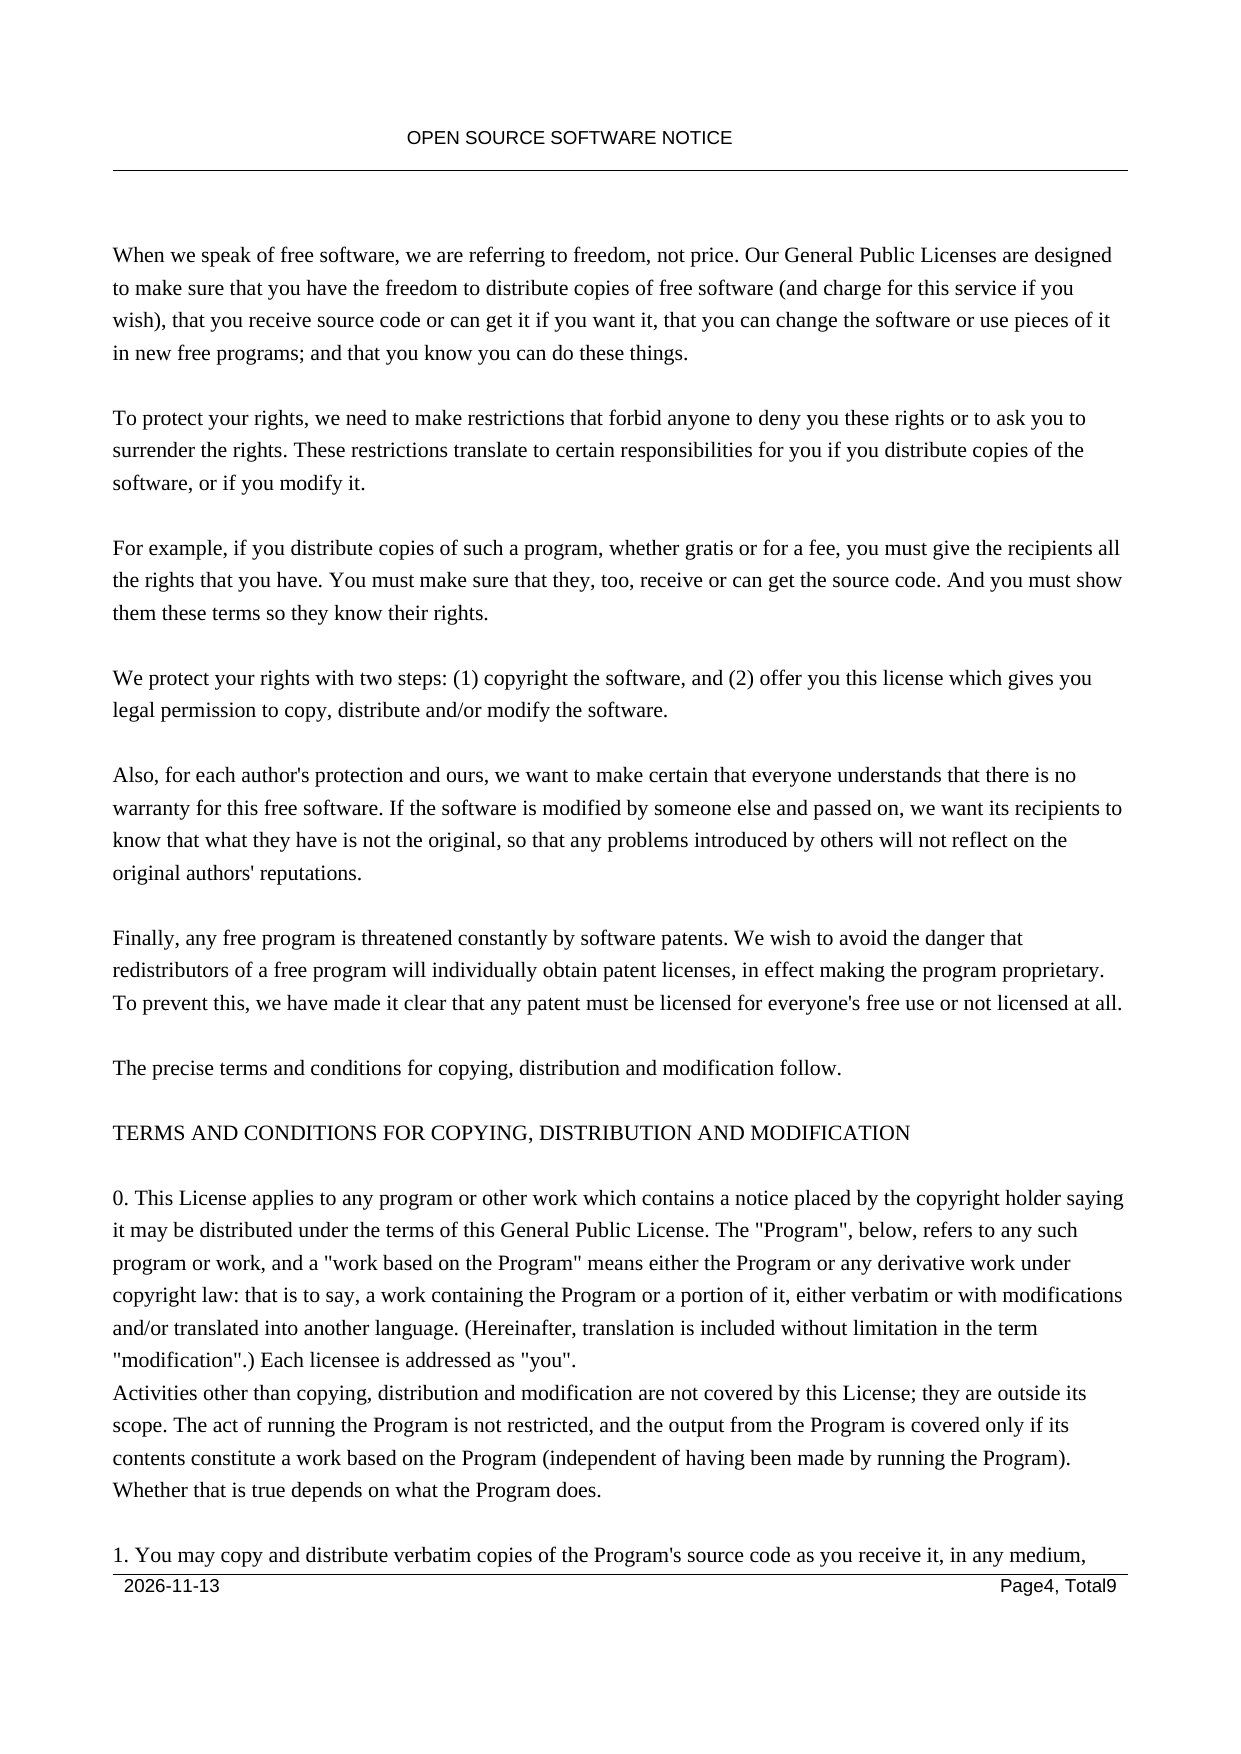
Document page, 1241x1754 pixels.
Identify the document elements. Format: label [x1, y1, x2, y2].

text [112, 206, 1128, 1571]
